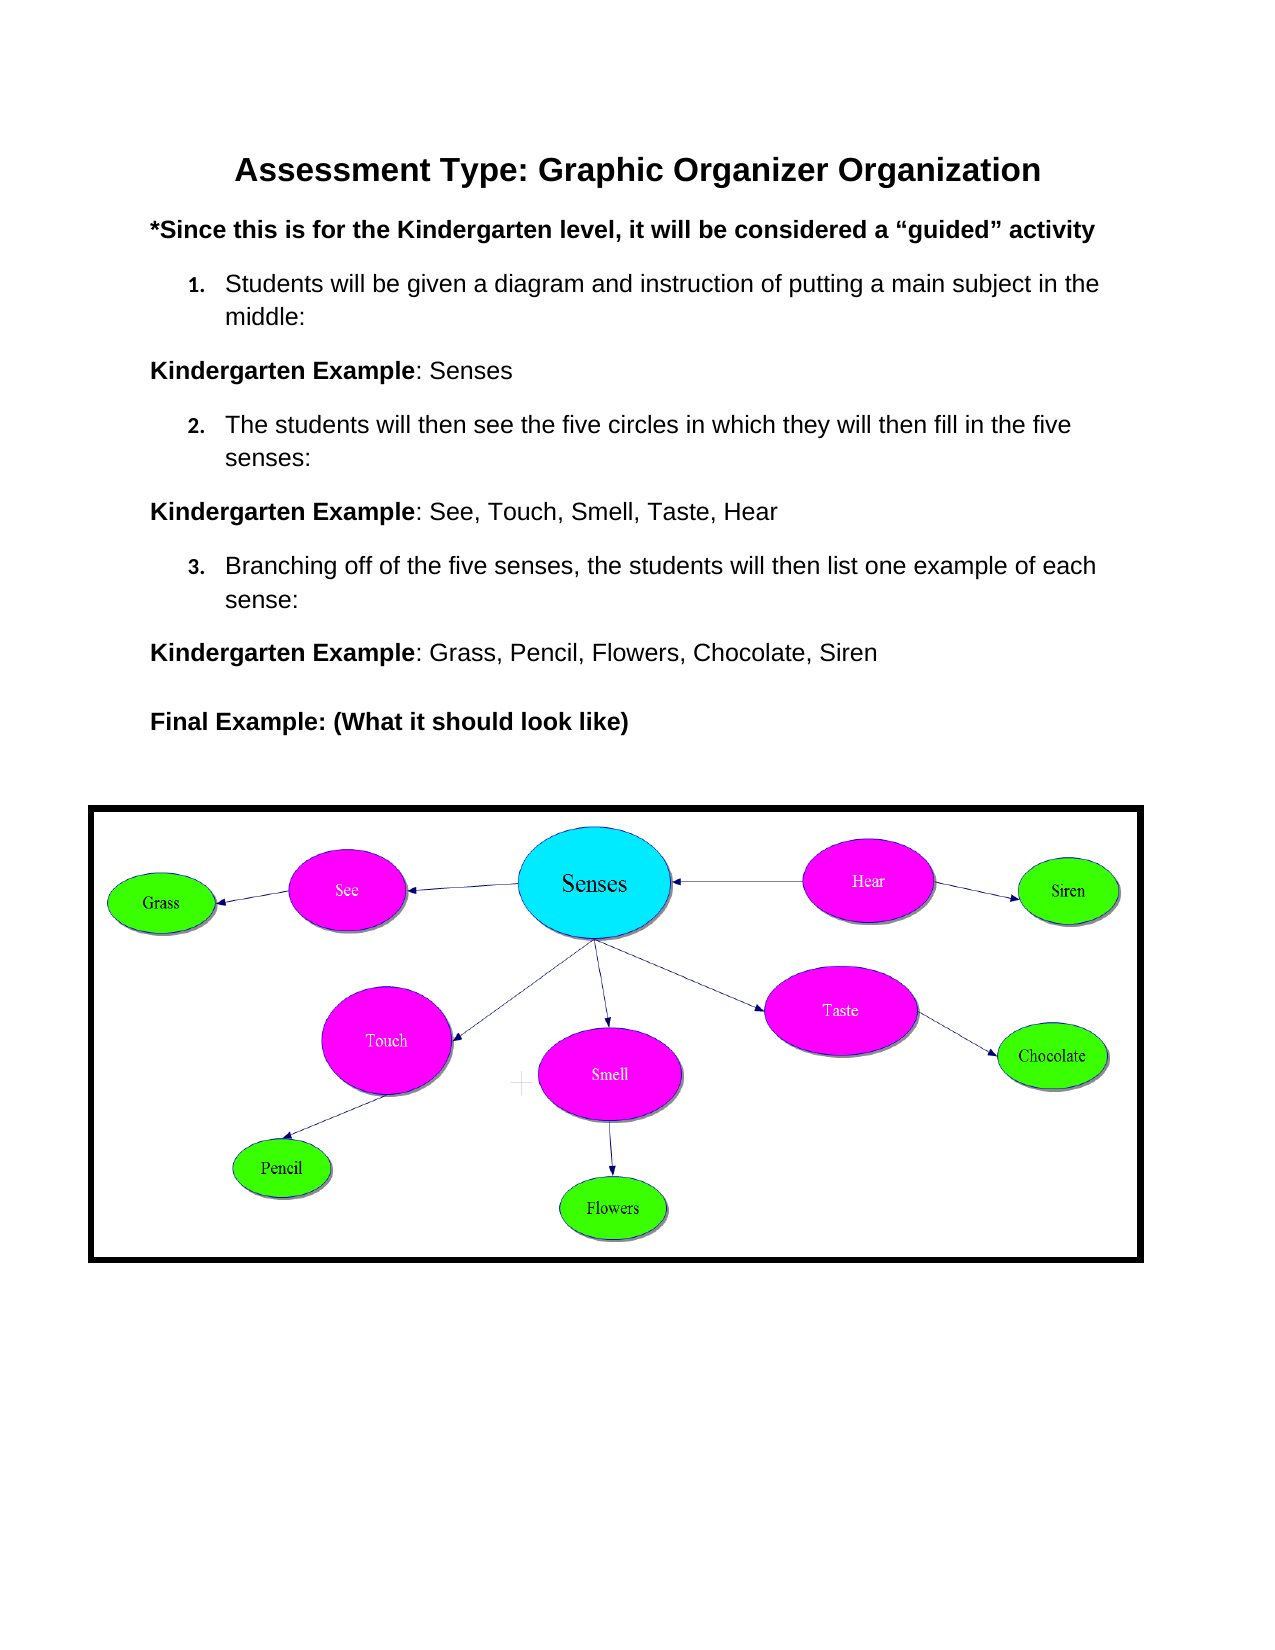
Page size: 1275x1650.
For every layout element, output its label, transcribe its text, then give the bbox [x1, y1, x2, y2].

list The students will then see the five circles in which they will then fill in the five senses: [187, 410, 1125, 472]
text *Since this is for the Kindergarten level, it will be considered a “guided” activity [150, 215, 1125, 244]
list Branching off of the five senses, the students will then list one example of each sense: [187, 551, 1125, 613]
list Students will be given a diagram and instruction of putting a main subject in the middle: [187, 269, 1125, 331]
text Kindergarten Example: See, Touch, Smell, Taste, Hear [150, 497, 1125, 526]
text Kindergarten Example: Senses [150, 356, 1125, 385]
picture [94, 812, 1137, 1257]
text Kindergarten Example: Grass, Pencil, Flowers, Chocolate, Siren Final Example: (What it should look like) [150, 638, 1125, 735]
text Assessment Type: Graphic Organizer Organization [150, 150, 1125, 188]
